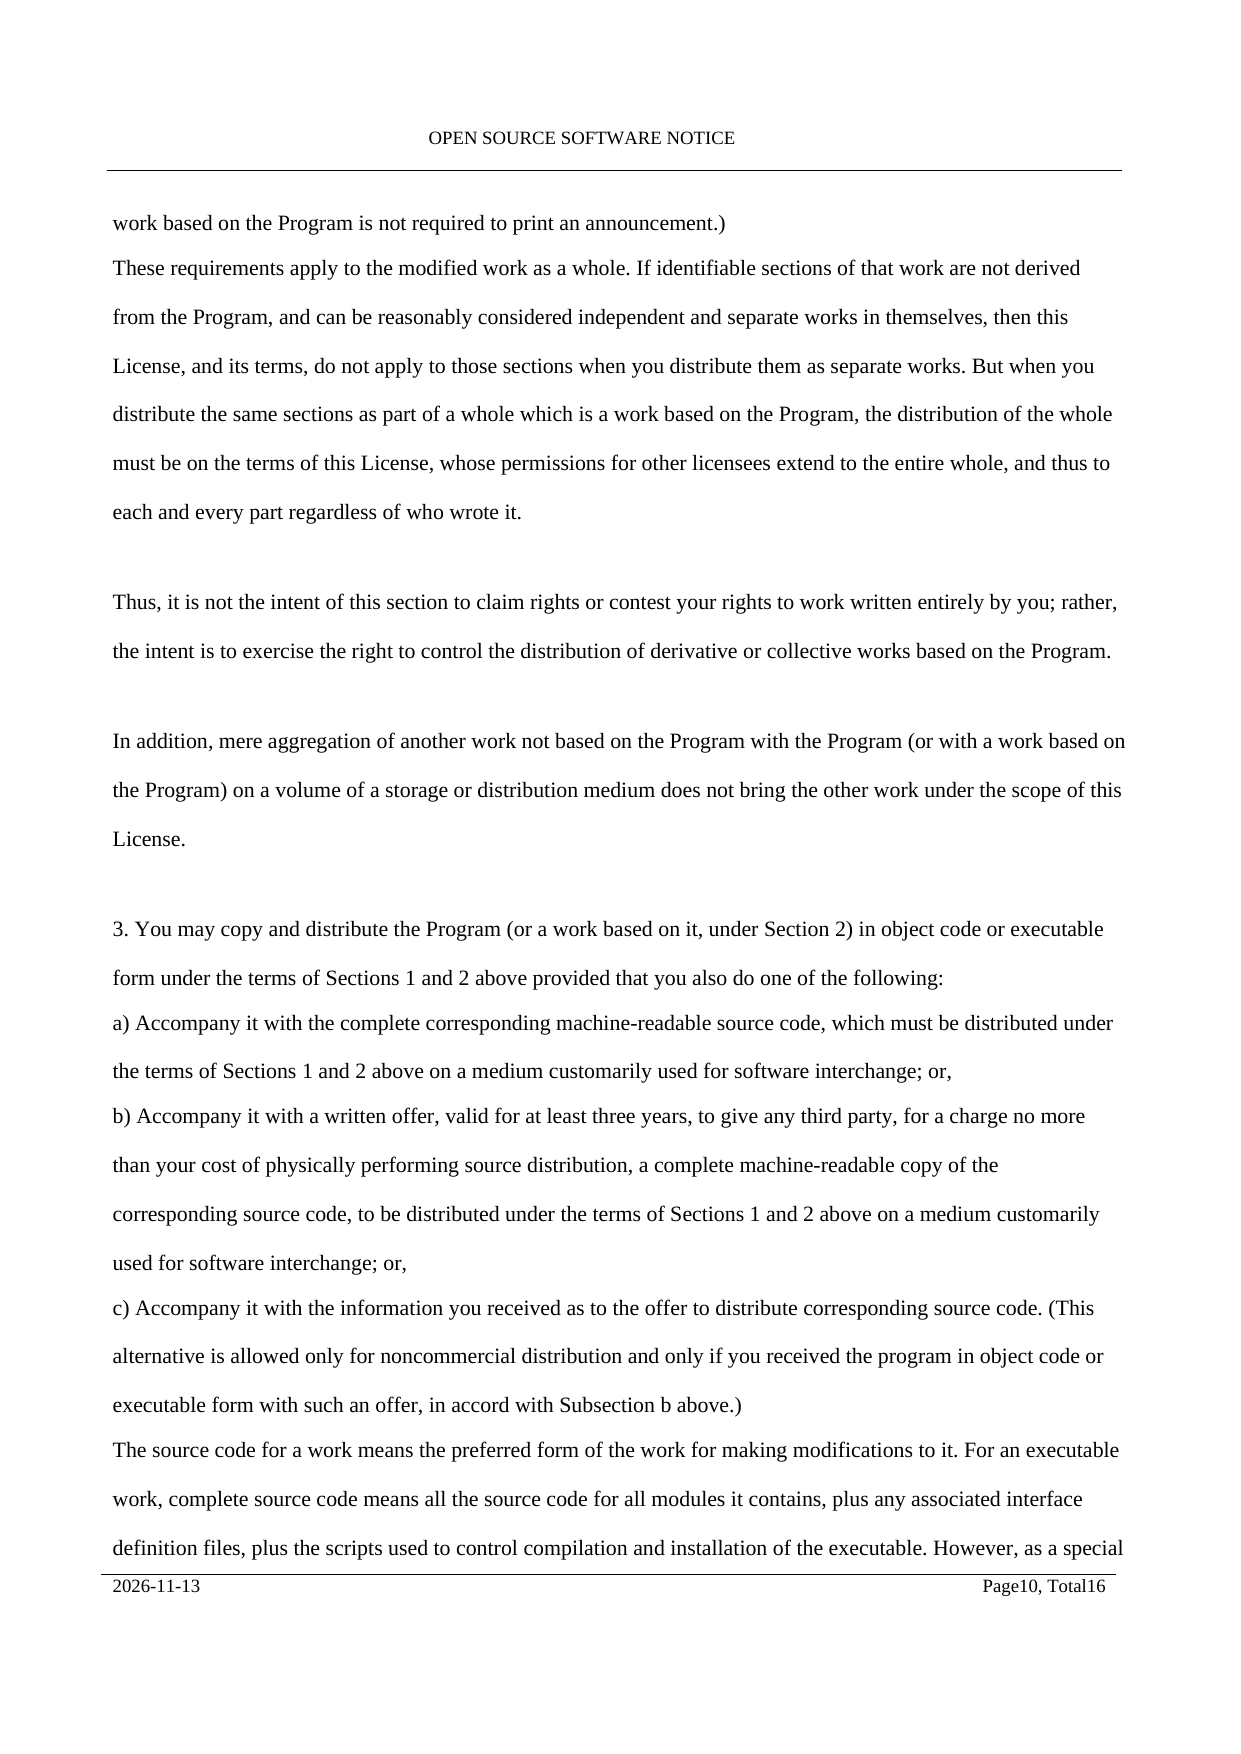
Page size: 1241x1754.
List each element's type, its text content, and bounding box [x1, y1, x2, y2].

text Thus, it is not the intent of this section to claim rights or contest your rights to work written entirely by you; rather, the intent is to exercise the right to control the distribution of derivative or collective works based on the Program. [112, 585, 1128, 667]
text b) Accompany it with a written offer, valid for at least three years, to give any third party, for a charge no more than your cost of physically performing source distribution, a complete machine-readable copy of the corresponding source code, to be distributed under the terms of Sections 1 and 2 above on a medium customarily used for software interchange; or, [112, 1100, 1128, 1278]
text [112, 206, 1128, 239]
text c) Accompany it with the information you received as to the offer to distribute corresponding source code. (This alternative is allowed only for noncommercial distribution and only if you received the program in object code or executable form with such an offer, in accord with Subsection b above.) [112, 1291, 1128, 1421]
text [112, 1434, 1128, 1564]
text a) Accompany it with the complete corresponding machine-readable source code, which must be distributed under the terms of Sections 1 and 2 above on a medium customarily used for software interchange; or, [112, 1006, 1128, 1087]
text In addition, mere aggregation of another work not based on the Program with the Program (or with a work based on the Program) on a volume of a storage or distribution medium does not bring the other work under the scope of this License. [112, 724, 1128, 854]
text These requirements apply to the modified work as a whole. If identifiable sections of that work are not derived from the Program, and can be reasonably considered independent and separate works in themselves, then this License, and its terms, do not apply to those sections when you distribute them as separate works. But when you distribute the same sections as part of a whole which is a work based on the Program, the distribution of the whole must be on the terms of this License, whose permissions for other licensees extend to the entire whole, and thus to each and every part regardless of who wrote it. [112, 251, 1128, 528]
text 3. You may copy and distribute the Program (or a work based on it, under Section 2) in object code or executable form under the terms of Sections 1 and 2 above provided that you also do one of the following: [112, 912, 1128, 993]
